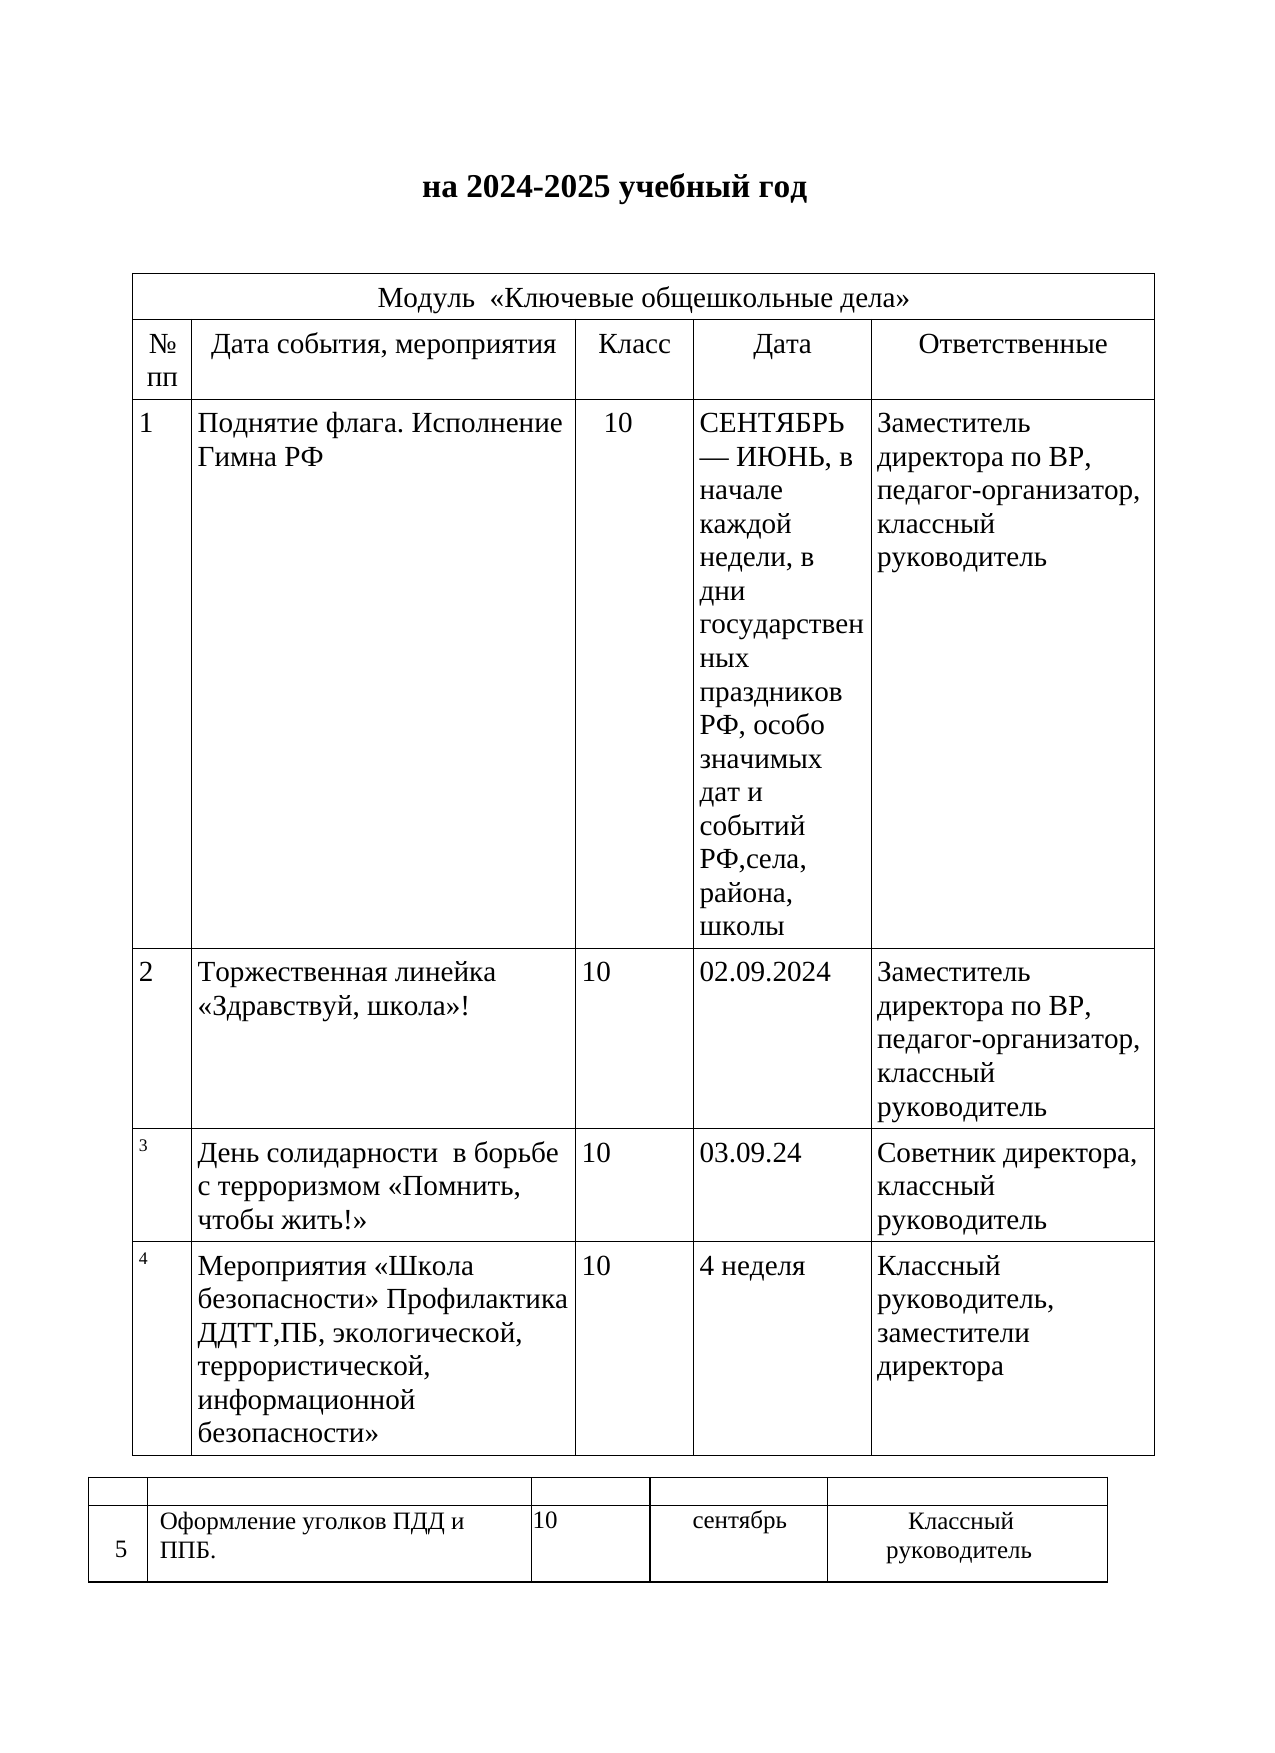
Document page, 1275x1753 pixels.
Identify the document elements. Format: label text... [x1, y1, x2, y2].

table_cell 4 [133, 1242, 191, 1455]
table_header [532, 1478, 649, 1505]
table_cell Мероприятия «Школа безопасности» Профилактика ДДТТ,ПБ, экологической, террористической, информационной безопасности» [192, 1242, 575, 1455]
table_cell 02.09.2024 [694, 949, 871, 1128]
table_cell СЕНТЯБРЬ — ИЮНЬ, в начале каждой недели, в дни государственных праздников РФ, особо значимых дат и событий РФ,села, района, школы [694, 400, 871, 948]
table_header [148, 1478, 531, 1505]
table_cell сентябрь [651, 1506, 827, 1581]
table_cell 10 [576, 1129, 693, 1241]
table_header [651, 1478, 827, 1505]
table_cell 1 [133, 400, 191, 948]
table_header [828, 1478, 1107, 1505]
table_cell № пп [133, 320, 191, 398]
table_cell 5 [89, 1506, 147, 1581]
table_header Модуль «Ключевые общешкольные дела» [133, 274, 1154, 319]
table_cell Поднятие флага. Исполнение Гимна РФ [192, 400, 575, 948]
table_cell Советник директора, классный руководитель [872, 1129, 1154, 1241]
table_cell 2 [133, 949, 191, 1128]
table_cell 10 [576, 400, 693, 948]
table_cell 3 [133, 1129, 191, 1241]
table_cell День солидарности в борьбе с терроризмом «Помнить, чтобы жить!» [192, 1129, 575, 1241]
table_cell 10 [576, 1242, 693, 1455]
table_cell Ответственные [872, 320, 1154, 398]
table_cell Классный руководитель [828, 1506, 1107, 1581]
table_cell 4 неделя [694, 1242, 871, 1455]
table_cell Дата [694, 320, 871, 398]
table_cell Классный руководитель, заместители директора [872, 1242, 1154, 1455]
table_header [89, 1478, 147, 1505]
table_cell Заместитель директора по ВР, педагог-организатор, классный руководитель [872, 949, 1154, 1128]
table_cell 10 [576, 949, 693, 1128]
table_cell Оформление уголков ПДД и ППБ. [148, 1506, 531, 1581]
table_cell Класс [576, 320, 693, 398]
table_cell 10 [532, 1506, 649, 1581]
table_cell Дата события, мероприятия [192, 320, 575, 398]
text на 2024-2025 учебный год [133, 167, 1096, 205]
table_cell Торжественная линейка «Здравствуй, школа»! [192, 949, 575, 1128]
table_cell Заместитель директора по ВР, педагог-организатор, классный руководитель [872, 400, 1154, 948]
table_cell 03.09.24 [694, 1129, 871, 1241]
